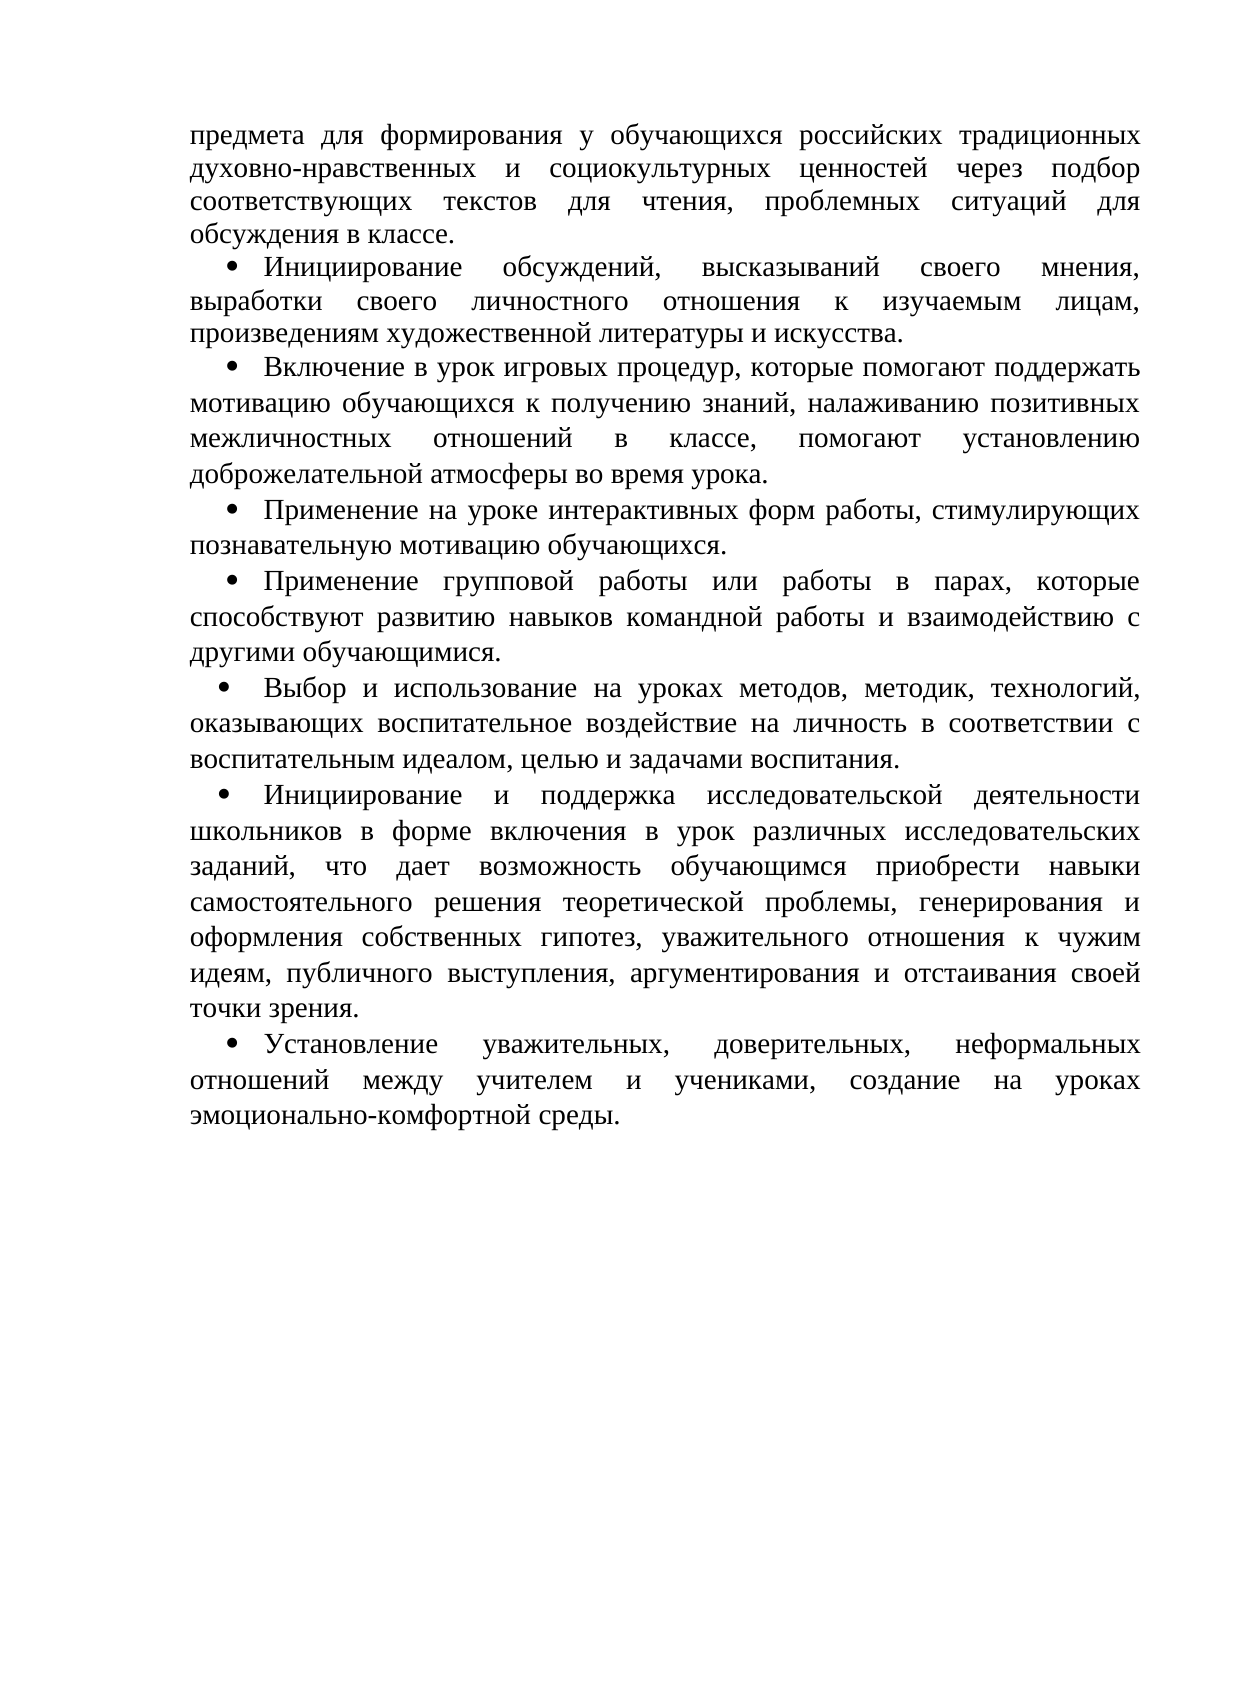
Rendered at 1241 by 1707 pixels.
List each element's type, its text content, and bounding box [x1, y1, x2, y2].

list Установление уважительных, доверительных, неформальных отношений между учителем и учениками, создание на уроках эмоционально-комфортной среды. [189, 1026, 1141, 1131]
list Выбор и использование на уроках методов, методик, технологий, оказывающих воспитательное воздействие на личность в соответствии с воспитательным идеалом, целью и задачами воспитания. [189, 670, 1141, 774]
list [189, 118, 1141, 250]
list Инициирование и поддержка исследовательской деятельности школьников в форме включения в урок различных исследовательских заданий, что дает возможность обучающимся приобрести навыки самостоятельного решения теоретической проблемы, генерирования и оформления собственных гипотез, уважительного отношения к чужим идеям, публичного выступления, аргументирования и отстаивания своей точки зрения. [189, 777, 1141, 1024]
list Включение в урок игровых процедур, которые помогают поддержать мотивацию обучающихся к получению знаний, налаживанию позитивных межличностных отношений в классе, помогают установлению доброжелательной атмосферы во время урока. [189, 349, 1141, 489]
list Применение на уроке интерактивных форм работы, стимулирующих познавательную мотивацию обучающихся. [189, 492, 1141, 561]
list Применение групповой работы или работы в парах, которые способствуют развитию навыков командной работы и взаимодействию с другими обучающимися. [189, 563, 1141, 667]
list Инициирование обсуждений, высказываний своего мнения, выработки своего личностного отношения к изучаемым лицам, произведениям художественной литературы и искусства. [189, 250, 1141, 349]
